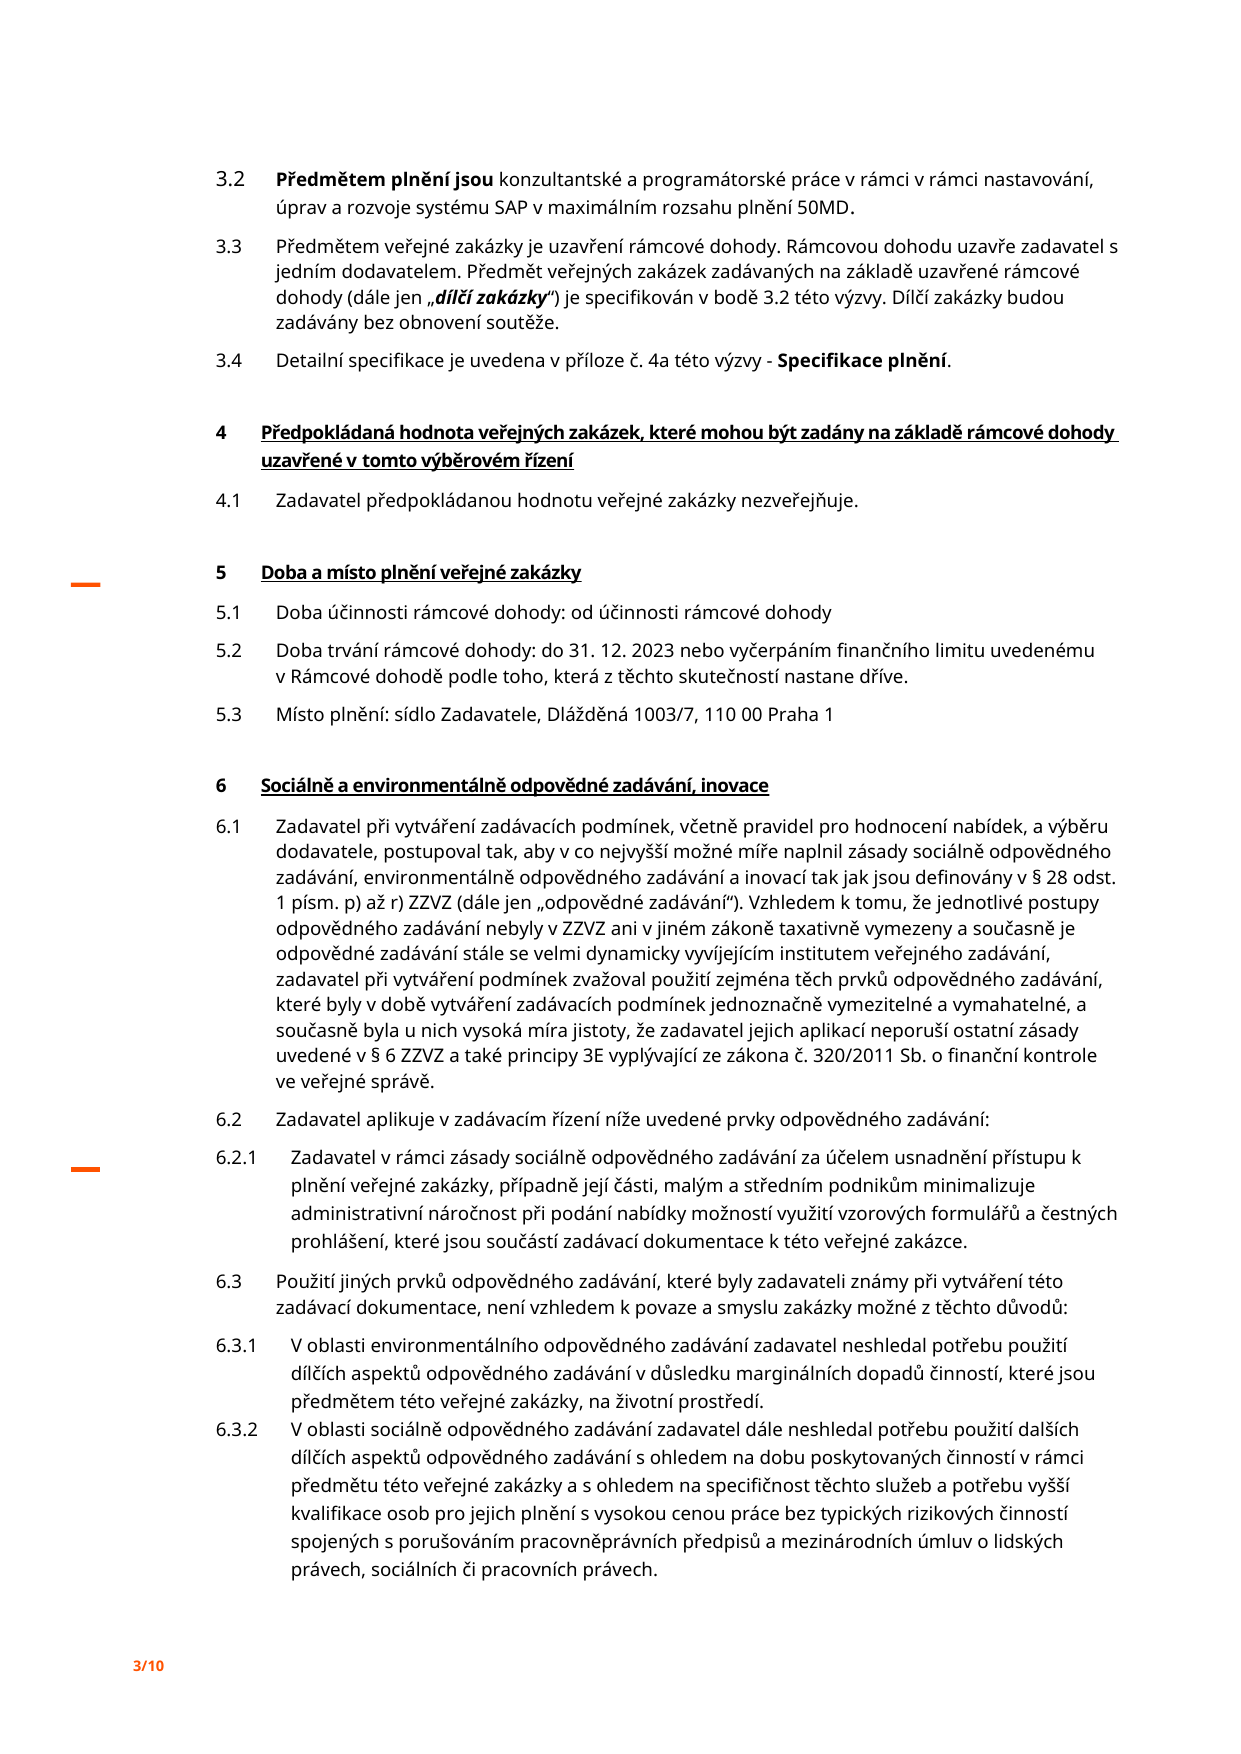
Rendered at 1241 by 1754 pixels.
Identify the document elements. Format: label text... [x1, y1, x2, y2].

subtitle Zadavatel aplikuje v zadávacím řízení níže uvedené prvky odpovědného zadávání: [216, 1106, 1122, 1132]
subtitle Detailní specifikace je uvedena v příloze č. 4a této výzvy - Specifikace plnění. [216, 348, 1122, 373]
subtitle Předpokládaná hodnota veřejných zakázek, které mohou být zadány na základě rámcové dohody uzavřené v tomto výběrovém řízení [216, 419, 1122, 473]
subtitle V oblasti environmentálního odpovědného zadávání zadavatel neshledal potřebu použití dílčích aspektů odpovědného zadávání v důsledku marginálních dopadů činností, které jsou předmětem této veřejné zakázky, na životní prostředí. [216, 1332, 1122, 1414]
subtitle V oblasti sociálně odpovědného zadávání zadavatel dále neshledal potřebu použití dalších dílčích aspektů odpovědného zadávání s ohledem na dobu poskytovaných činností v rámci předmětu této veřejné zakázky a s ohledem na specifičnost těchto služeb a potřebu vyšší kvalifikace osob pro jejich plnění s vysokou cenou práce bez typických rizikových činností spojených s porušováním pracovněprávních předpisů a mezinárodních úmluv o lidských právech, sociálních či pracovních právech. [216, 1416, 1122, 1582]
subtitle Doba účinnosti rámcové dohody: od účinnosti rámcové dohody [216, 599, 1122, 625]
subtitle Předmětem veřejné zakázky je uzavření rámcové dohody. Rámcovou dohodu uzavře zadavatel s jedním dodavatelem. Předmět veřejných zakázek zadávaných na základě uzavřené rámcové dohody (dále jen „dílčí zakázky“) je specifikován v bodě 3.2 této výzvy. Dílčí zakázky budou zadávány bez obnovení soutěže. [216, 233, 1122, 335]
subtitle Doba a místo plnění veřejné zakázky [216, 559, 1122, 584]
subtitle Zadavatel předpokládanou hodnotu veřejné zakázky nezveřejňuje. [216, 488, 1122, 513]
subtitle Použití jiných prvků odpovědného zadávání, které byly zadavateli známy při vytváření této zadávací dokumentace, není vzhledem k povaze a smyslu zakázky možné z těchto důvodů: [216, 1269, 1122, 1320]
subtitle Doba trvání rámcové dohody: do 31. 12. 2023 nebo vyčerpáním finančního limitu uvedenému v Rámcové dohodě podle toho, která z těchto skutečností nastane dříve. [216, 637, 1122, 688]
subtitle Místo plnění: sídlo Zadavatele, Dlážděná 1003/7, 110 00 Praha 1 [216, 701, 1122, 727]
subtitle Zadavatel v rámci zásady sociálně odpovědného zadávání za účelem usnadnění přístupu k plnění veřejné zakázky, případně její části, malým a středním podnikům minimalizuje administrativní náročnost při podání nabídky možností využití vzorových formulářů a čestných prohlášení, které jsou součástí zadávací dokumentace k této veřejné zakázce. [216, 1144, 1122, 1254]
subtitle Sociálně a environmentálně odpovědné zadávání, inovace [216, 772, 1122, 798]
subtitle Předmětem plnění jsou konzultantské a programátorské práce v rámci v rámci nastavování, úprav a rozvoje systému SAP v maximálním rozsahu plnění 50MD. [216, 164, 1122, 221]
subtitle Zadavatel při vytváření zadávacích podmínek, včetně pravidel pro hodnocení nabídek, a výběru dodavatele, postupoval tak, aby v co nejvyšší možné míře naplnil zásady sociálně odpovědného zadávání, environmentálně odpovědného zadávání a inovací tak jak jsou definovány v § 28 odst. 1 písm. p) až r) ZZVZ (dále jen „odpovědné zadávání“). Vzhledem k tomu, že jednotlivé postupy odpovědného zadávání nebyly v ZZVZ ani v jiném zákoně taxativně vymezeny a současně je odpovědné zadávání stále se velmi dynamicky vyvíjejícím institutem veřejného zadávání, zadavatel při vytváření podmínek zvažoval použití zejména těch prvků odpovědného zadávání, které byly v době vytváření zadávacích podmínek jednoznačně vymezitelné a vymahatelné, a současně byla u nich vysoká míra jistoty, že zadavatel jejich aplikací neporuší ostatní zásady uvedené v § 6 ZZVZ a také principy 3E vyplývající ze zákona č. 320/2011 Sb. o finanční kontrole ve veřejné správě. [216, 813, 1122, 1094]
